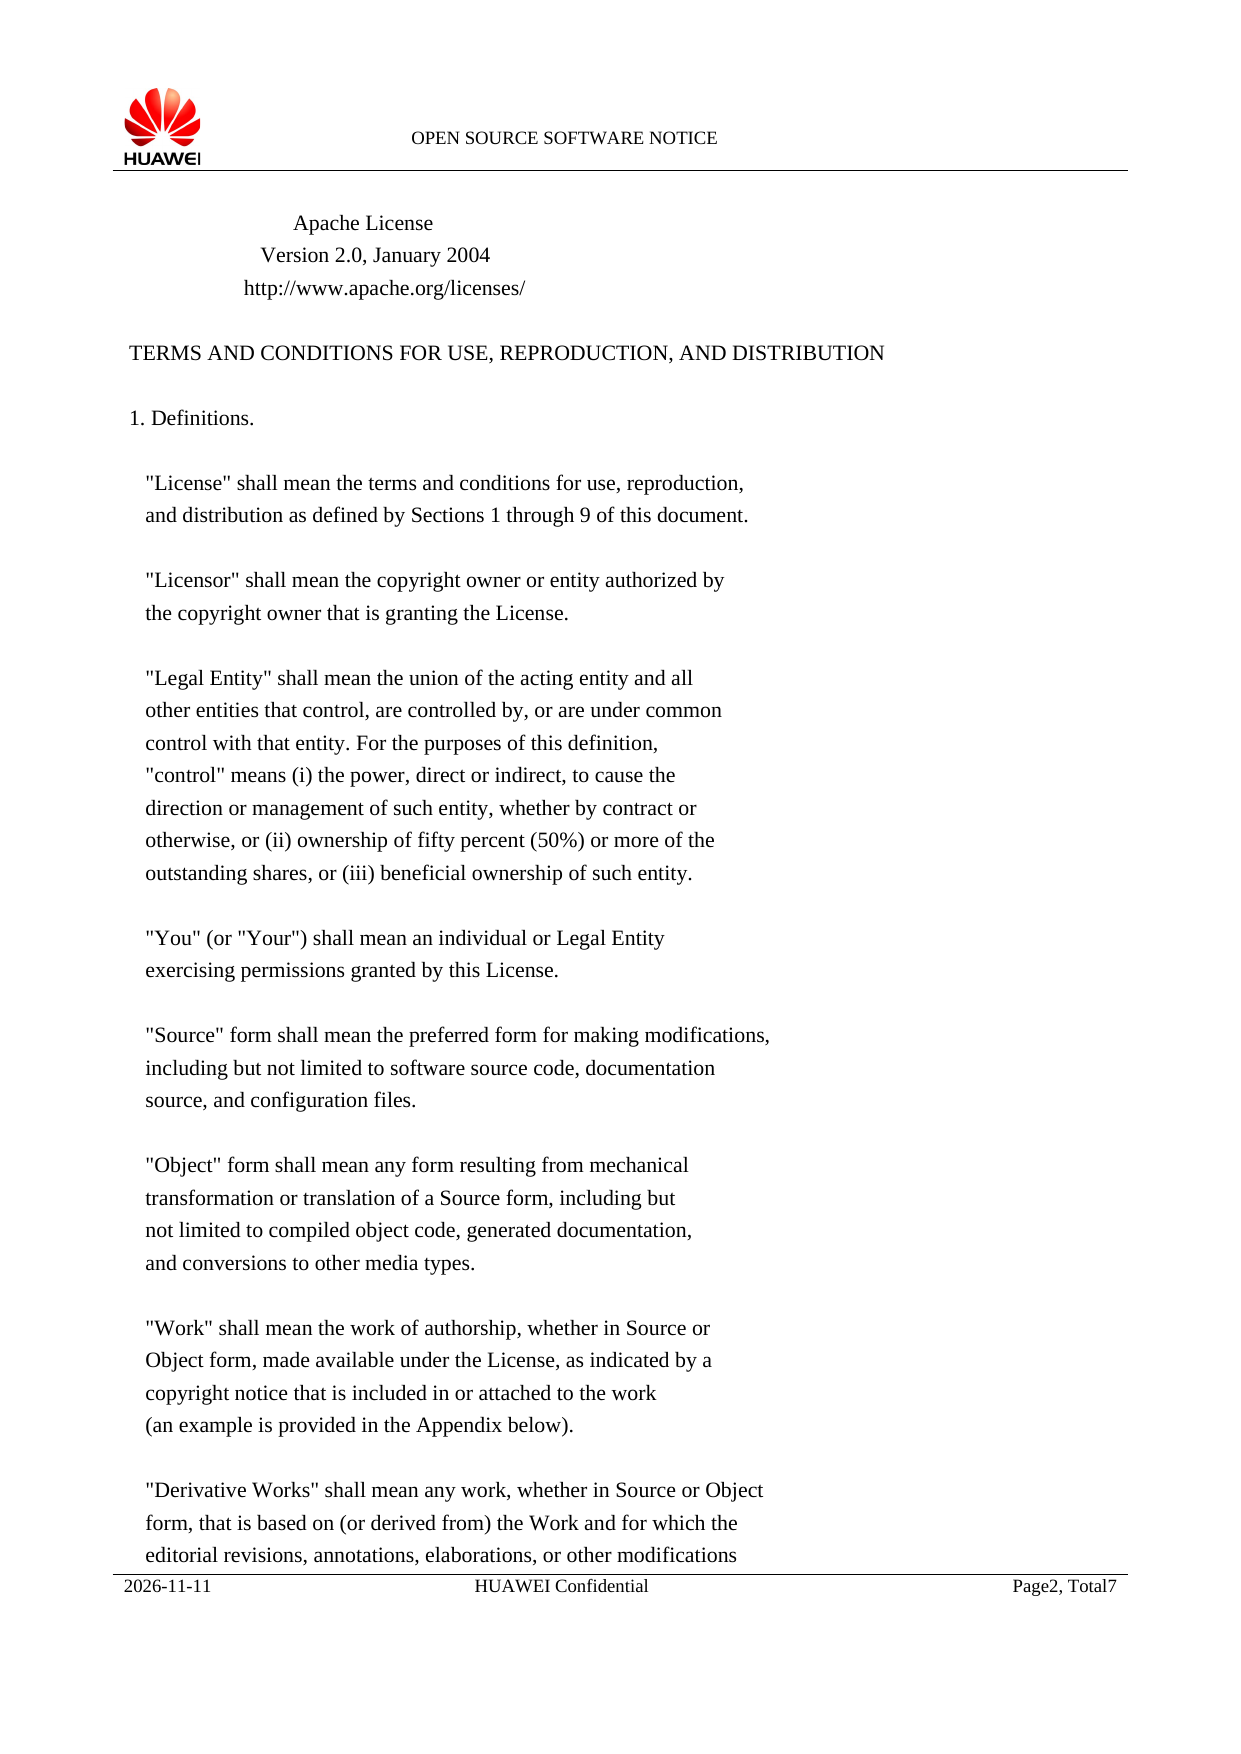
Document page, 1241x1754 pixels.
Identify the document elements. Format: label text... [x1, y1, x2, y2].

picture [124, 88, 201, 165]
